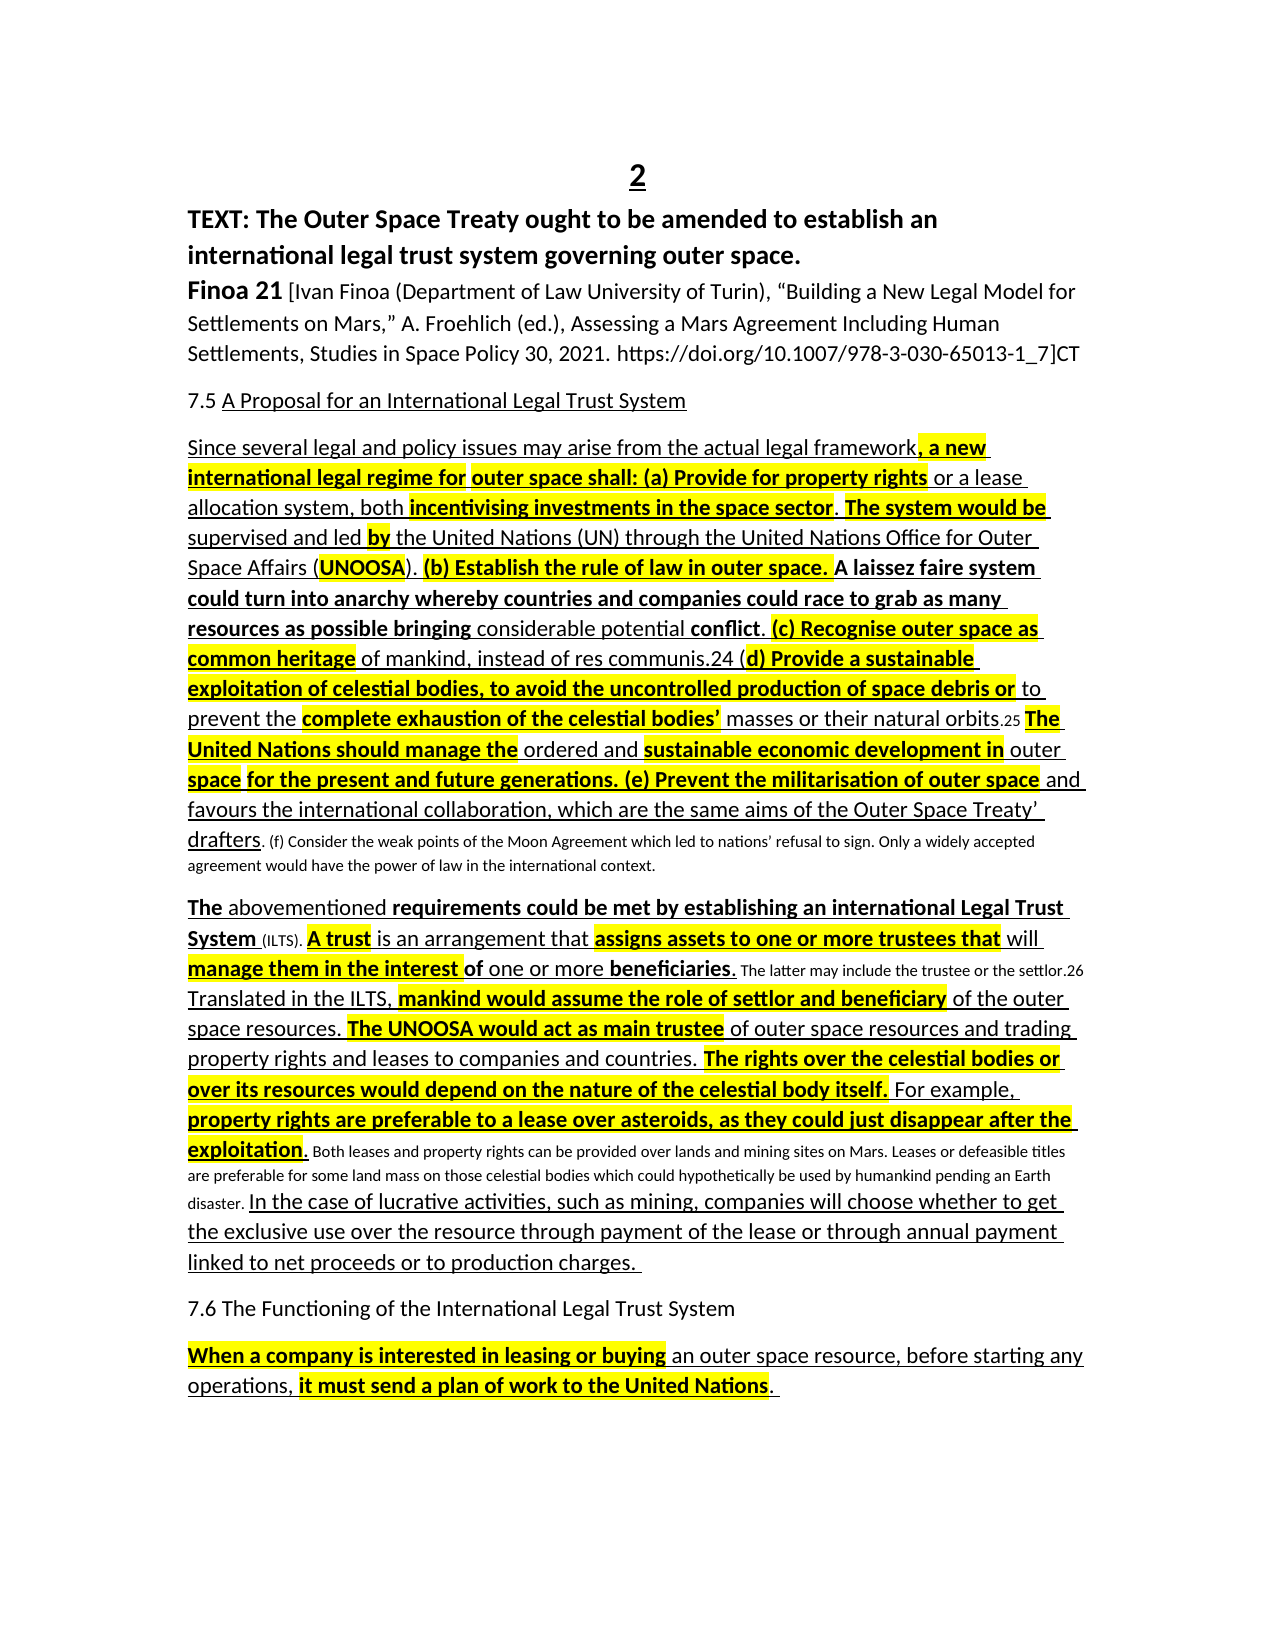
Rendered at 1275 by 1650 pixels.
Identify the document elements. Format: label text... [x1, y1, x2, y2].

subtitle TEXT: The Outer Space Treaty ought to be amended to establish an international legal trust system governing outer space. [187, 202, 1087, 271]
subtitle 2 [187, 154, 1087, 195]
text 7.5 A Proposal for an International Legal Trust System [187, 386, 1087, 414]
text 7.6 The Functioning of the International Legal Trust System [187, 1294, 1087, 1323]
text When a company is interested in leasing or buying an outer space resource, before starting any operations, it must send a plan of work to the United Nations. [187, 1341, 1087, 1400]
text Finoa 21 [Ivan Finoa (Department of Law University of Turin), “Building a New Legal Model for Settlements on Mars,” A. Froehlich (ed.), Assessing a Mars Agreement Including Human Settlements, Studies in Space Policy 30, 2021. https://doi.org/10.1007/978-3-030-65013-1_7]CT [187, 273, 1087, 367]
text The abovementioned requirements could be met by establishing an international Legal Trust System (ILTS). A trust is an arrangement that assigns assets to one or more trustees that will manage them in the interest of one or more beneficiaries. The latter may include the trustee or the settlor.26 Translated in the ILTS, mankind would assume the role of settlor and beneficiary of the outer space resources. The UNOOSA would act as main trustee of outer space resources and trading property rights and leases to companies and countries. The rights over the celestial bodies or over its resources would depend on the nature of the celestial body itself. For example, property rights are preferable to a lease over asteroids, as they could just disappear after the exploitation. Both leases and property rights can be provided over lands and mining sites on Mars. Leases or defeasible titles are preferable for some land mass on those celestial bodies which could hypothetically be used by humankind pending an Earth disaster. In the case of lucrative activities, such as mining, companies will choose whether to get the exclusive use over the resource through payment of the lease or through annual payment linked to net proceeds or to production charges. [187, 893, 1087, 1276]
text Since several legal and policy issues may arise from the actual legal framework, a new international legal regime for outer space shall: (a) Provide for property rights or a lease allocation system, both incentivising investments in the space sector. The system would be supervised and led by the United Nations (UN) through the United Nations Office for Outer Space Affairs (UNOOSA). (b) Establish the rule of law in outer space. A laissez faire system could turn into anarchy whereby countries and companies could race to grab as many resources as possible bringing considerable potential conflict. (c) Recognise outer space as common heritage of mankind, instead of res communis.24 (d) Provide a sustainable exploitation of celestial bodies, to avoid the uncontrolled production of space debris or to prevent the complete exhaustion of the celestial bodies’ masses or their natural orbits.25 The United Nations should manage the ordered and sustainable economic development in outer space for the present and future generations. (e) Prevent the militarisation of outer space and favours the international collaboration, which are the same aims of the Outer Space Treaty’ drafters. (f) Consider the weak points of the Moon Agreement which led to nations’ refusal to sign. Only a widely accepted agreement would have the power of law in the international context. [187, 433, 1087, 875]
